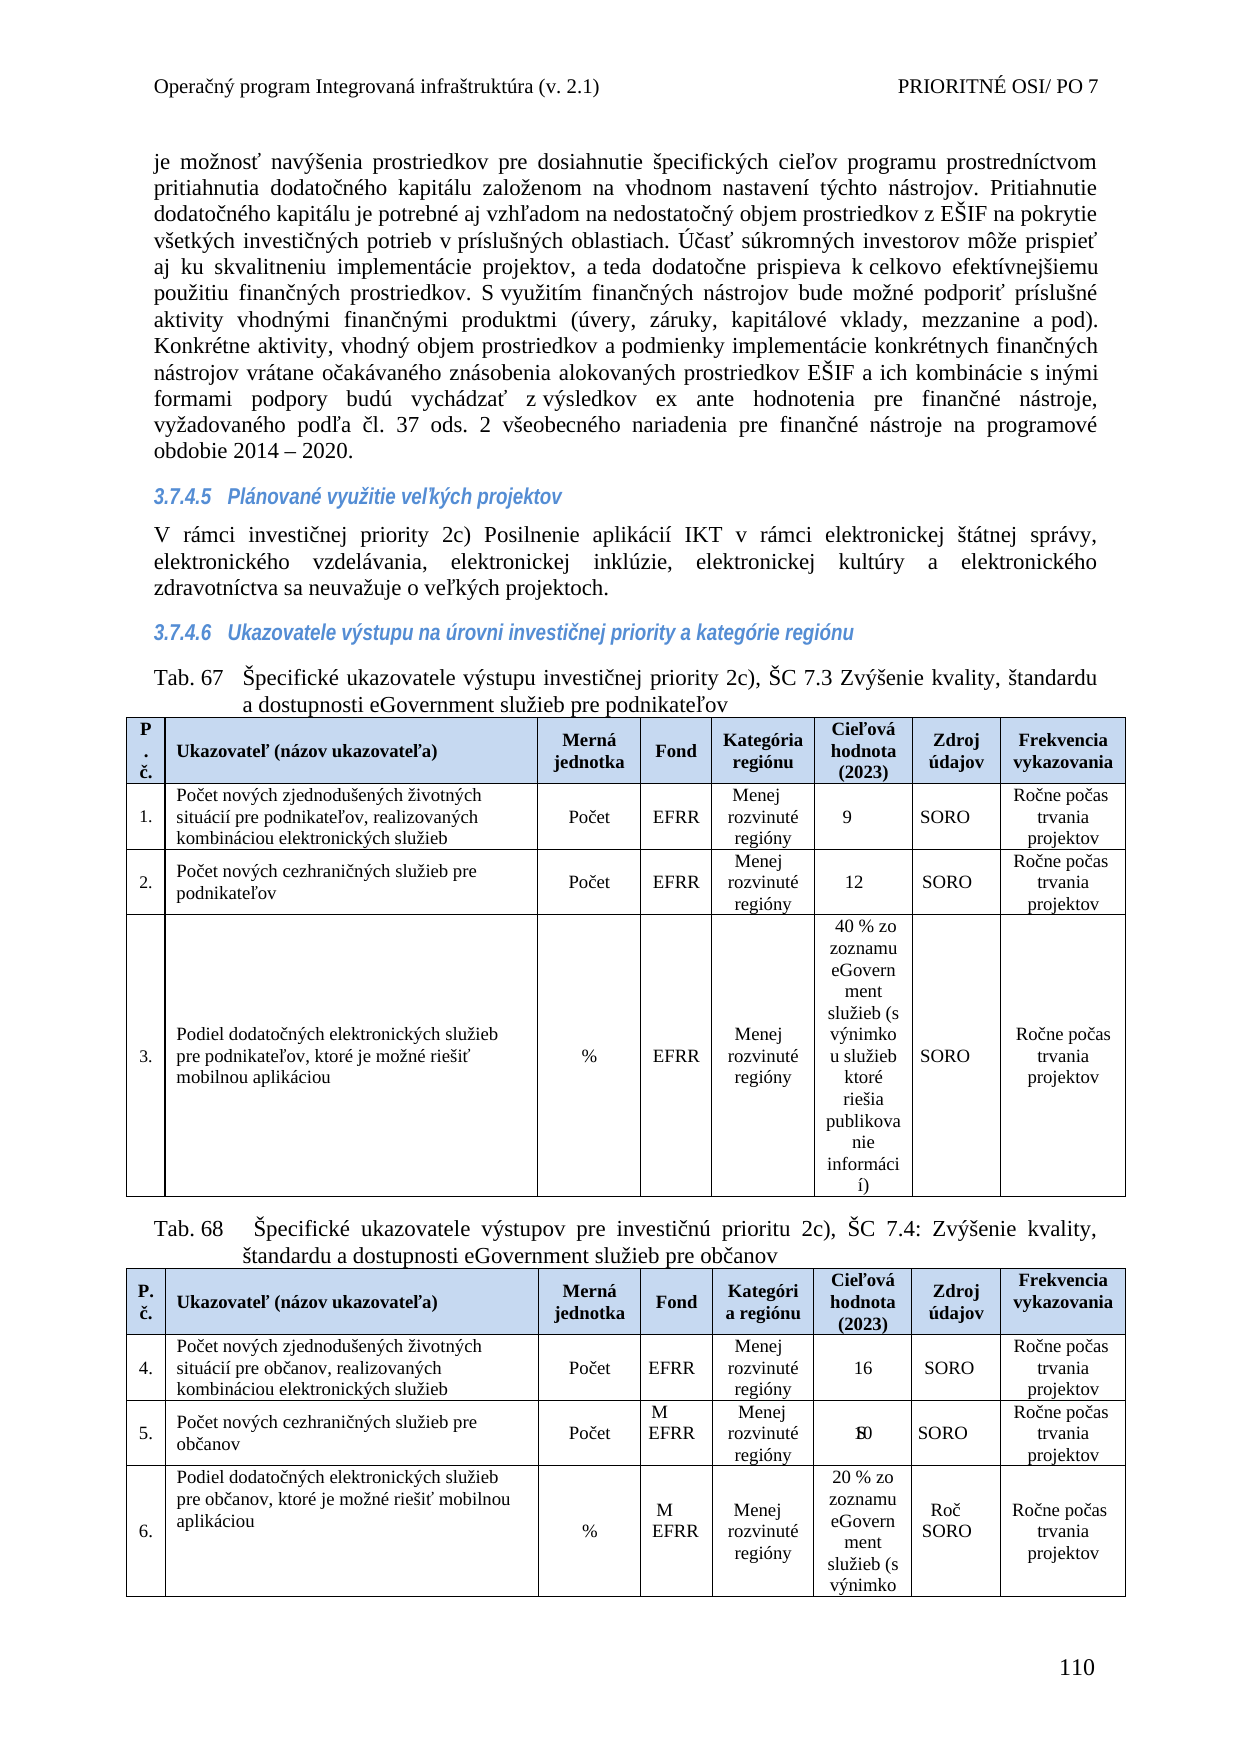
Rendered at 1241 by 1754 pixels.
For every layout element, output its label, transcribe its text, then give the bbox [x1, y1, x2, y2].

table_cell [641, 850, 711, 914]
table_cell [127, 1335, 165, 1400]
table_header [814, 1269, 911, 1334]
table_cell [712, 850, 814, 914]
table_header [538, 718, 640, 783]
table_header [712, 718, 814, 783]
text V rámci investičnej priority 2c) Posilnenie aplikácií IKT v rámci elektronickej štátnej správy, elektronického vzdelávania, elektronickej inklúzie, elektronickej kultúry a elektronického zdravotníctva sa neuvažuje o veľkých projektoch. [153, 522, 1098, 601]
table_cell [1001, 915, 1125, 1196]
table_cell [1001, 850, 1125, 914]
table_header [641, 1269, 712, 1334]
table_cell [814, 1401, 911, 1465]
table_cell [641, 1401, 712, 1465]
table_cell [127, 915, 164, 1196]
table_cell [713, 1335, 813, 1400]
text Špecifické ukazovatele výstupov pre investičnú prioritu 2c), ŠC 7.4: Zvýšenie kvality, štandardu a dostupnosti eGovernment služieb pre občanov [153, 1216, 1098, 1268]
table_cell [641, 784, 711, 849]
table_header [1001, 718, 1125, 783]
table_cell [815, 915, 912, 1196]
list Plánované využitie veľkých projektov [153, 483, 1098, 509]
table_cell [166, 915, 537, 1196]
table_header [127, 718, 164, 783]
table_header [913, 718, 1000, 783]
text Špecifické ukazovatele výstupu investičnej priority 2c), ŠC 7.3 Zvýšenie kvality, štandardu a dostupnosti eGovernment služieb pre podnikateľov [153, 664, 1098, 717]
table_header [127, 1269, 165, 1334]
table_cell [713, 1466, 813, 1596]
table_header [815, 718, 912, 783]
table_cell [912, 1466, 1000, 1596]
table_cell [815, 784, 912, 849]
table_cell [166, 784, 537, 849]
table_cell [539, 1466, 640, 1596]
list Ukazovatele výstupu na úrovni investičnej priority a kategórie regiónu [153, 619, 1098, 646]
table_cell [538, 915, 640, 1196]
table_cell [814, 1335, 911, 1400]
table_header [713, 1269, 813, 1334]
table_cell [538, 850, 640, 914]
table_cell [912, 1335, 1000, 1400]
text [153, 148, 1098, 464]
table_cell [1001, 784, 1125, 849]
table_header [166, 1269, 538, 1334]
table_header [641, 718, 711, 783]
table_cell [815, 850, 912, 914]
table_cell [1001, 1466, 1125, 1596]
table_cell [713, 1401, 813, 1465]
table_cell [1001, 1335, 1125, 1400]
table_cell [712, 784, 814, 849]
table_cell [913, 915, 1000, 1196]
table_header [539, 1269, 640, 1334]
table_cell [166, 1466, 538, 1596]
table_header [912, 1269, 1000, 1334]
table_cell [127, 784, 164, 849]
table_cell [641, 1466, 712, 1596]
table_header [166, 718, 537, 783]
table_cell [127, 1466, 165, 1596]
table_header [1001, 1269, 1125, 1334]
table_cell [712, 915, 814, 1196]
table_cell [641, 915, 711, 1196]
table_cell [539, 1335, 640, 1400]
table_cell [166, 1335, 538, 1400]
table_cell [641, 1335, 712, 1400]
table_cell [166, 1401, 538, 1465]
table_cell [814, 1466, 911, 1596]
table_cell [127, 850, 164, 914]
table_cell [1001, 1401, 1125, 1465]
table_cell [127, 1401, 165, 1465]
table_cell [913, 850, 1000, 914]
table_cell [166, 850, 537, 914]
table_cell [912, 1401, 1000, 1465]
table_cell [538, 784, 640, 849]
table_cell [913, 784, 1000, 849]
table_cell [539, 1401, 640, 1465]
